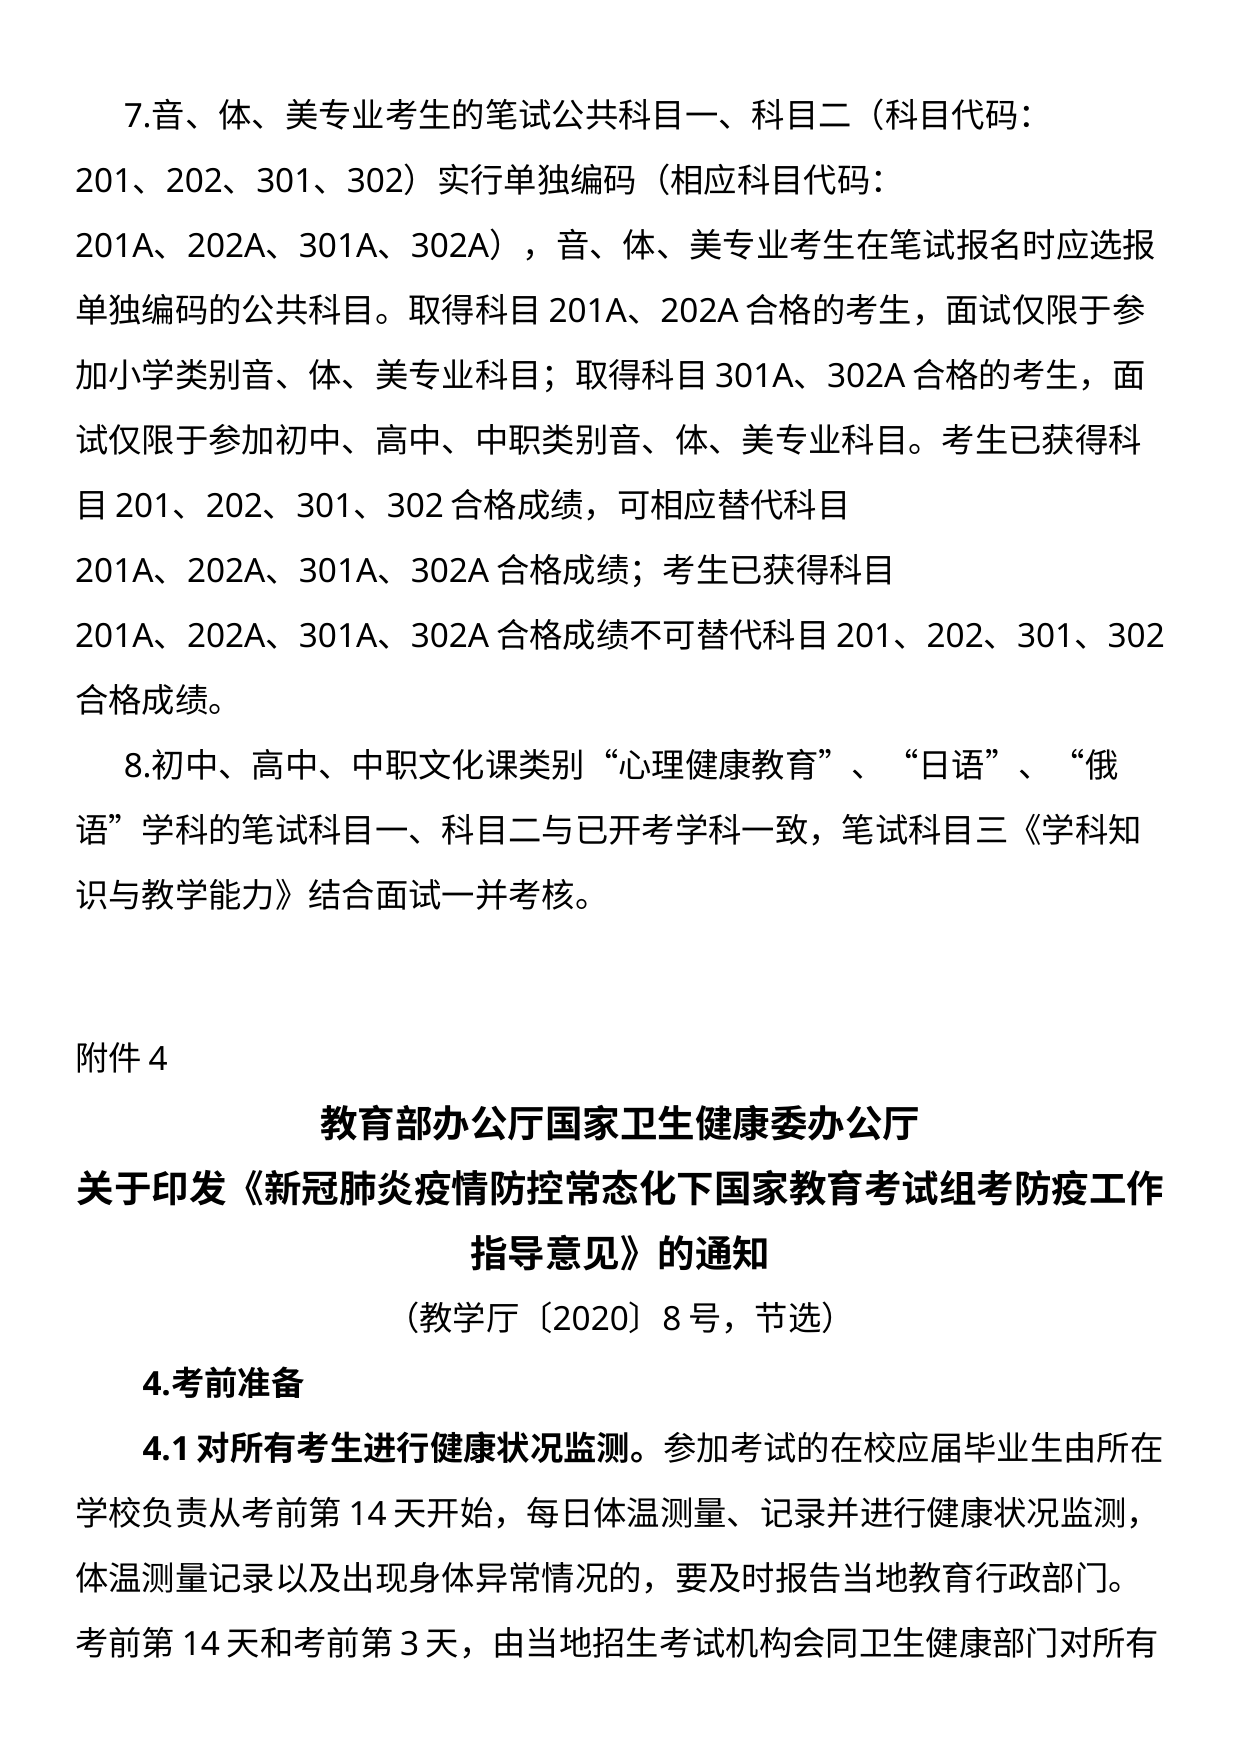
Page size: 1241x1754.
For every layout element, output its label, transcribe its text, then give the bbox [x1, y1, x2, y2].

text 附件4 [75, 1023, 1165, 1088]
text 8.初中、高中、中职文化课类别“心理健康教育”、“日语”、“俄语”学科的笔试科目一、科目二与已开考学科一致，笔试科目三《学科知识与教学能力》结合面试一并考核。 [75, 731, 1165, 926]
text 7.音、体、美专业考生的笔试公共科目一、科目二（科目代码：201、202、301、302）实行单独编码（相应科目代码：201A、202A、301A、302A），音、体、美专业考生在笔试报名时应选报单独编码的公共科目。取得科目201A、202A合格的考生，面试仅限于参加小学类别音、体、美专业科目；取得科目301A、302A合格的考生，面试仅限于参加初中、高中、中职类别音、体、美专业科目。考生已获得科目201、202、301、302合格成绩，可相应替代科目201A、202A、301A、302A合格成绩；考生已获得科目201A、202A、301A、302A合格成绩不可替代科目201、202、301、302合格成绩。 [75, 81, 1165, 731]
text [75, 1413, 1165, 1673]
text 关于印发《新冠肺炎疫情防控常态化下国家教育考试组考防疫工作指导意见》的通知 [75, 1153, 1165, 1283]
text 教育部办公厅国家卫生健康委办公厅 [75, 1088, 1165, 1153]
text 4.考前准备 [75, 1348, 1165, 1413]
text （教学厅〔2020〕8号，节选） [75, 1283, 1165, 1348]
